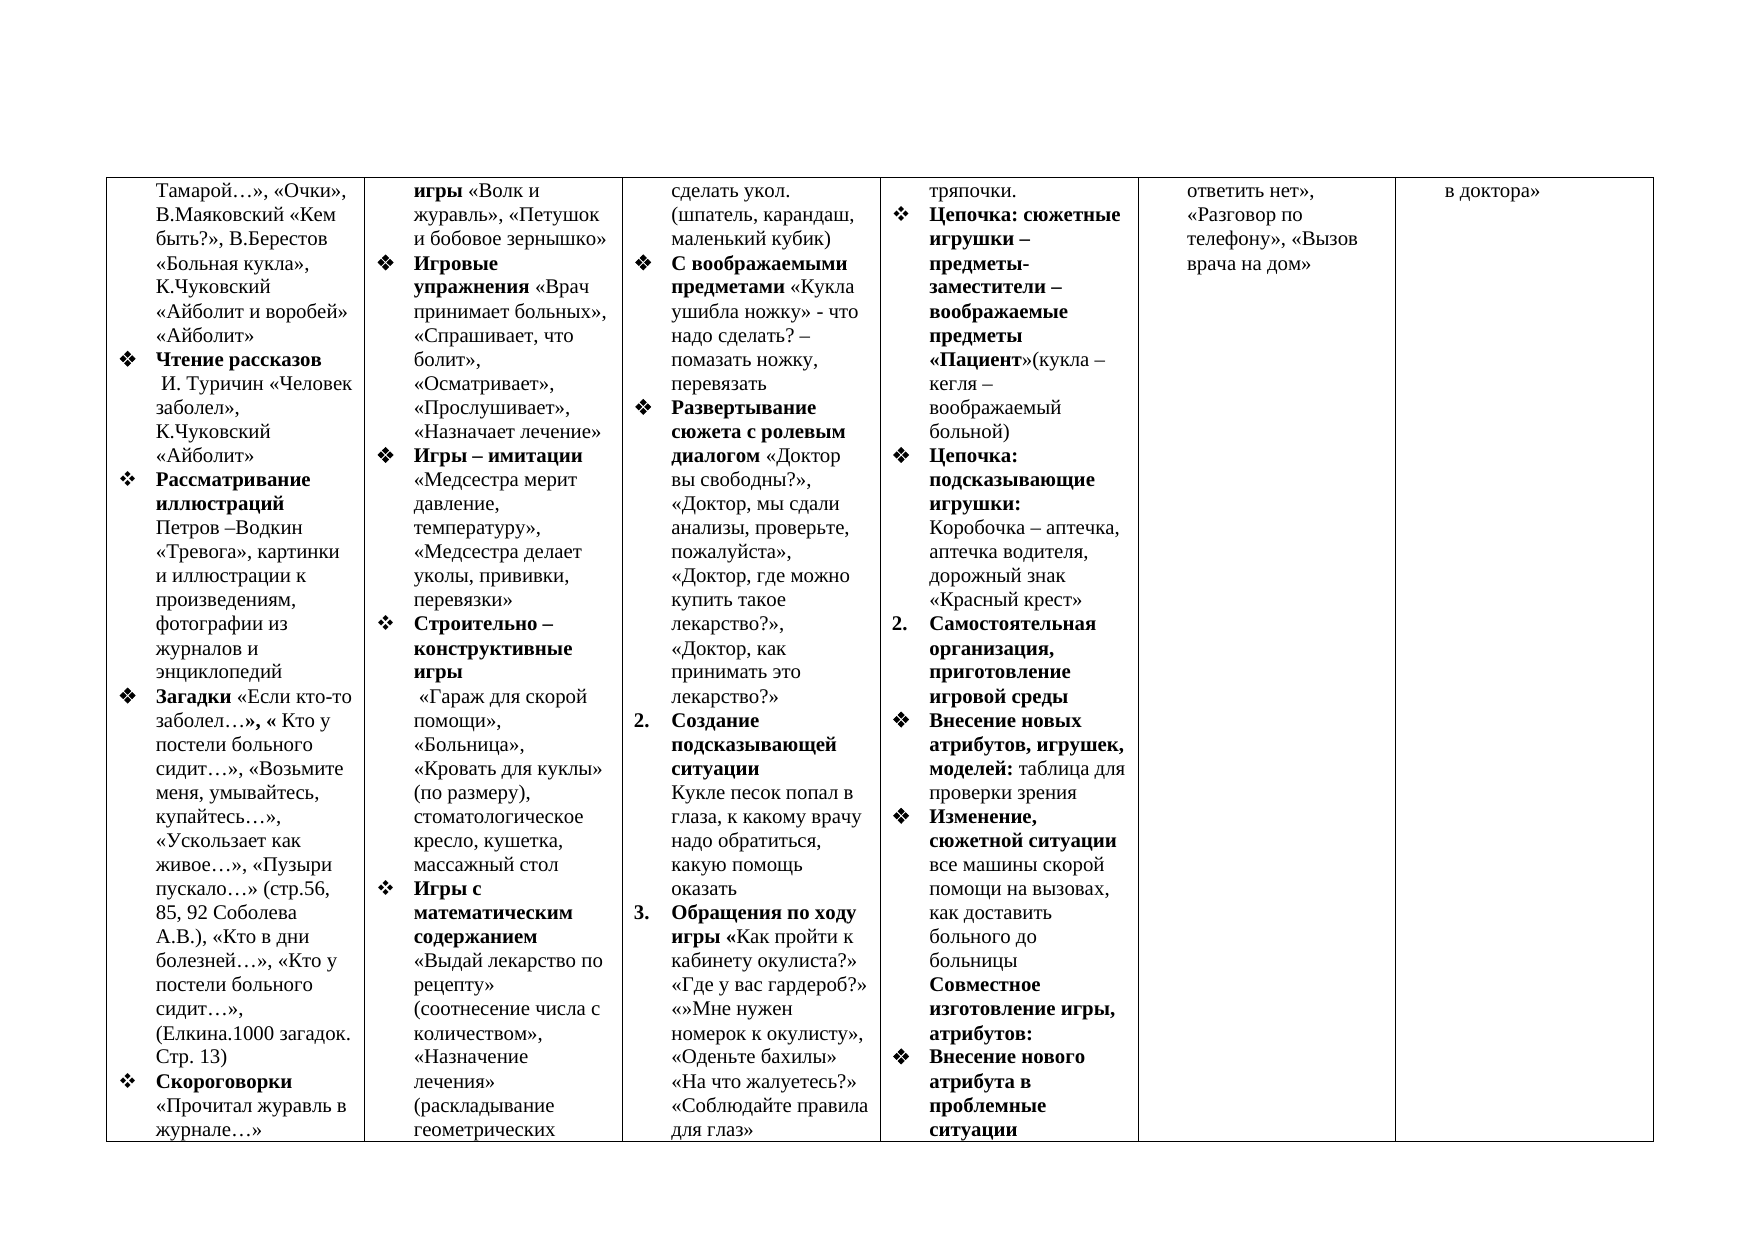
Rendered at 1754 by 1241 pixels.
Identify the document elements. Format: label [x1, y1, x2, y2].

table_cell [1139, 178, 1395, 1141]
table_cell [623, 178, 880, 1141]
table_cell [365, 178, 622, 1141]
table_cell [881, 178, 1138, 1141]
table_cell [107, 178, 364, 1141]
table_cell [1396, 178, 1653, 1141]
